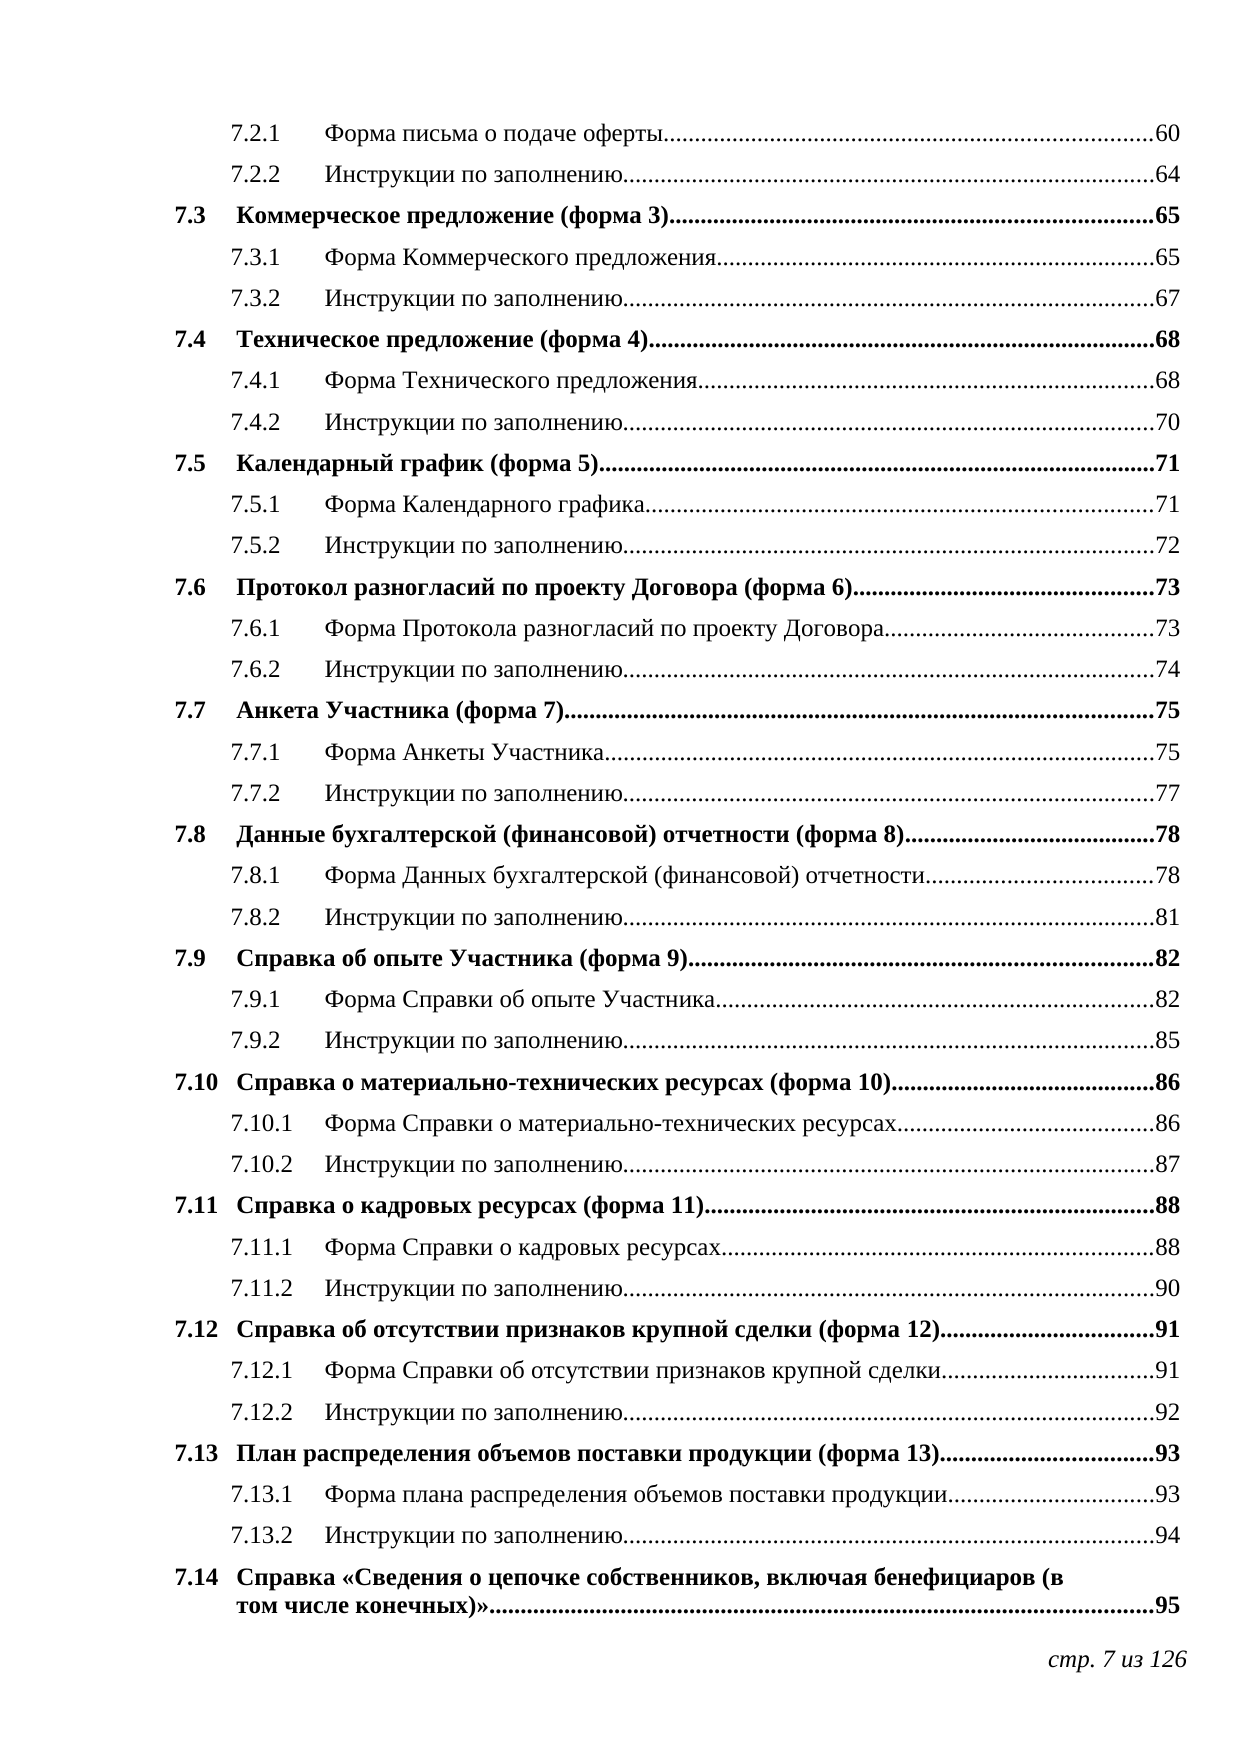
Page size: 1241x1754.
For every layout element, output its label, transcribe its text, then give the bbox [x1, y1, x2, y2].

text 7.12.2 Инструкции по заполнению 92 [230, 1397, 1063, 1426]
text 7.9.2 Инструкции по заполнению 85 [230, 1026, 1063, 1054]
text 7.12 Справка об отсутствии признаков крупной сделки (форма 12) 91 [174, 1314, 1093, 1343]
text 7.6.2 Инструкции по заполнению 74 [230, 654, 1063, 683]
text 7.3 Коммерческое предложение (форма 3) 65 [174, 201, 1093, 229]
text 7.2.2 Инструкции по заполнению 64 [230, 159, 1063, 188]
text 7.8.2 Инструкции по заполнению 81 [230, 902, 1063, 931]
text 7.11.2 Инструкции по заполнению 90 [230, 1273, 1063, 1302]
text 7.8.1 Форма Данных бухгалтерской (финансовой) отчетности 78 [230, 861, 1063, 889]
text 7.7.1 Форма Анкеты Участника 75 [230, 737, 1063, 766]
text 7.11.1 Форма Справки о кадровых ресурсах 88 [230, 1232, 1063, 1261]
text 7.2.1 Форма письма о подаче оферты 60 [230, 118, 1063, 147]
text 7.3.1 Форма Коммерческого предложения 65 [230, 242, 1063, 271]
text 7.5.1 Форма Календарного графика 71 [230, 489, 1063, 518]
text 7.4.1 Форма Технического предложения 68 [230, 366, 1063, 394]
text 7.7 Анкета Участника (форма 7) 75 [174, 696, 1093, 724]
text 7.6 Протокол разногласий по проекту Договора (форма 6) 73 [174, 572, 1093, 601]
text 7.3.2 Инструкции по заполнению 67 [230, 283, 1063, 312]
text 7.9.1 Форма Справки об опыте Участника 82 [230, 984, 1063, 1013]
text 7.10.2 Инструкции по заполнению 87 [230, 1149, 1063, 1178]
text 7.8 Данные бухгалтерской (финансовой) отчетности (форма 8) 78 [174, 819, 1093, 848]
text 7.6.1 Форма Протокола разногласий по проекту Договора 73 [230, 613, 1063, 642]
text 7.14 Справка «Сведения о цепочке собственников, включая бенефициаров (в том числе конечных)» 95 [174, 1562, 1093, 1619]
text 7.7.2 Инструкции по заполнению 77 [230, 778, 1063, 807]
text 7.4.2 Инструкции по заполнению 70 [230, 407, 1063, 436]
text 7.4 Техническое предложение (форма 4) 68 [174, 324, 1093, 353]
text 7.13.1 Форма плана распределения объемов поставки продукции 93 [230, 1479, 1063, 1508]
text 7.5 Календарный график (форма 5) 71 [174, 448, 1093, 477]
text 7.13 План распределения объемов поставки продукции (форма 13) 93 [174, 1438, 1093, 1467]
text 7.11 Справка о кадровых ресурсах (форма 11) 88 [174, 1191, 1093, 1219]
text 7.10.1 Форма Справки о материально-технических ресурсах 86 [230, 1108, 1063, 1137]
text 7.13.2 Инструкции по заполнению 94 [230, 1521, 1063, 1549]
text 7.9 Справка об опыте Участника (форма 9) 82 [174, 943, 1093, 972]
text 7.10 Справка о материально-технических ресурсах (форма 10) 86 [174, 1067, 1093, 1096]
text 7.12.1 Форма Справки об отсутствии признаков крупной сделки 91 [230, 1356, 1063, 1384]
text 7.5.2 Инструкции по заполнению 72 [230, 531, 1063, 559]
